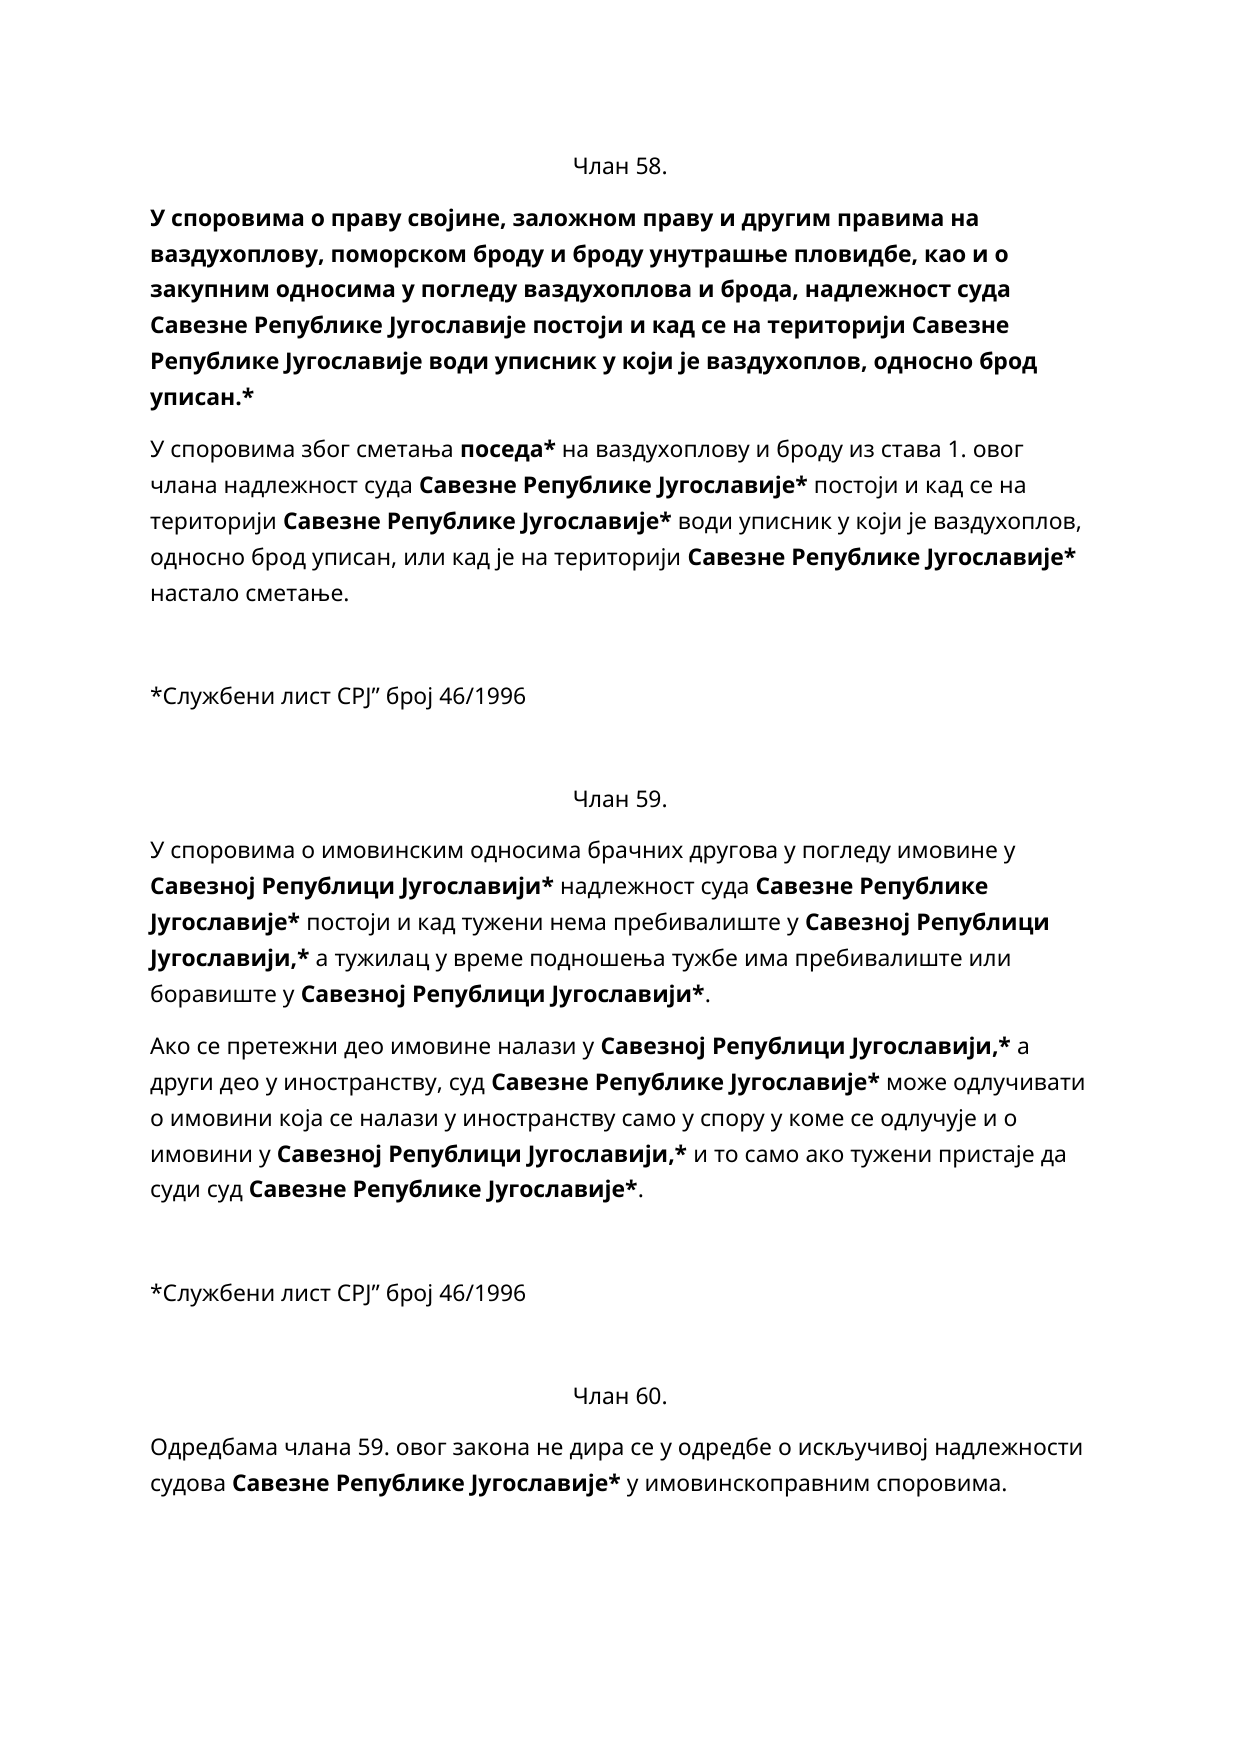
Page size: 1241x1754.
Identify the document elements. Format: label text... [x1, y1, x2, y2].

text *Службени лист СРЈ” број 46/1996 [150, 1277, 1090, 1308]
text Ако се претежни део имовине налази у Савезној Републици Југославији,* а други део у иностранству, суд Савезне Републике Југославије* може одлучивати о имовини која се налази у иностранству само у спору у коме се одлучује и о имовини у Савезној Републици Југославији,* и то само ако тужени пристаје да суди суд Савезне Републике Југославије*. [150, 1030, 1090, 1205]
text Одредбама члана 59. овог закона не дира се у одредбе о искључивој надлежности судова Савезне Републике Југославије* у имовинскоправним споровима. [150, 1431, 1090, 1498]
text Члан 60. [150, 1380, 1090, 1411]
text У споровима о имовинским односима брачних другова у погледу имовине у Савезној Републици Југославији* надлежност суда Савезне Републике Југославије* постоји и кад тужени нема пребивалиште у Савезној Републици Југославији,* а тужилац у време подношења тужбе има пребивалиште или боравиште у Савезној Републици Југославији*. [150, 834, 1090, 1009]
text У споровима о праву својине, заложном праву и другим правима на ваздухоплову, поморском броду и броду унутрашње пловидбе, као и о закупним односима у погледу ваздухоплова и брода, надлежност суда Савезне Републике Југославије постоји и кад се на територији Савезне Републике Југославије води уписник у који је ваздухоплов, односно брод уписан.* [150, 202, 1090, 412]
text Члан 59. [150, 783, 1090, 814]
text У споровима због сметања поседа* на ваздухоплову и броду из става 1. овог члана надлежност суда Савезне Републике Југославије* постоји и кад се на територији Савезне Републике Југославије* води уписник у који је ваздухоплов, односно брод уписан, или кад је на територији Савезне Републике Југославије* настало сметање. [150, 433, 1090, 608]
text Члан 58. [150, 150, 1090, 181]
text *Службени лист СРЈ” број 46/1996 [150, 680, 1090, 711]
